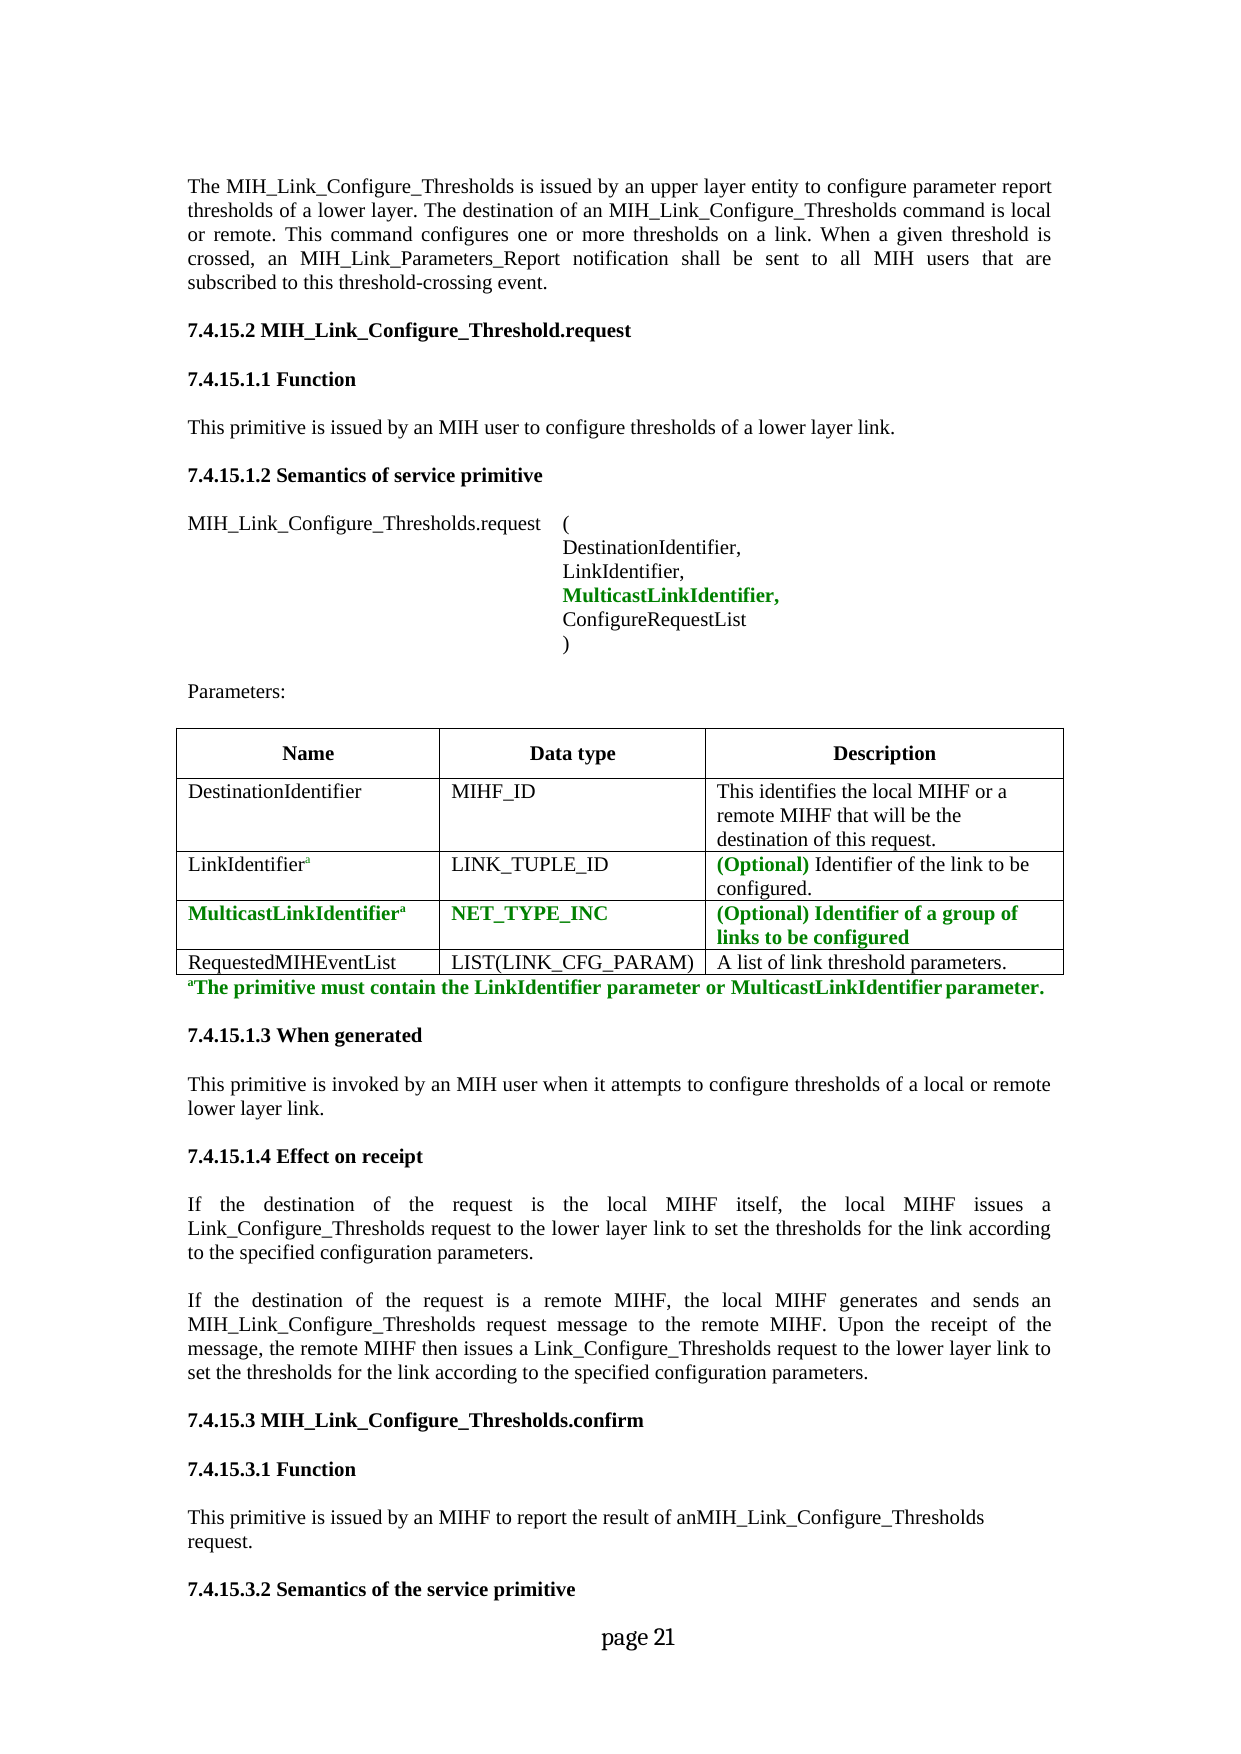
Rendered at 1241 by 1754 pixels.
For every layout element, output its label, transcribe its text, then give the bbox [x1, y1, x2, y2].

text Parameters: [187, 679, 1053, 703]
text If the destination of the request is a remote MIHF, the local MIHF generates and sends an MIH_Link_Configure_Thresholds request message to the remote MIHF. Upon the receipt of the message, the remote MIHF then issues a Link_Configure_Thresholds request to the lower layer link to set the thresholds for the link according to the specified configuration parameters. [187, 1288, 1053, 1384]
text The MIH_Link_Configure_Thresholds is issued by an upper layer entity to configure parameter report thresholds of a lower layer. The destination of an MIH_Link_Configure_Thresholds command is local or remote. This command configures one or more thresholds on a link. When a given threshold is crossed, an MIH_Link_Parameters_Report notification shall be sent to all MIH users that are subscribed to this threshold-crossing event. [187, 174, 1053, 294]
table_cell RequestedMIHEventList [177, 950, 439, 974]
text 7.4.15.1.4 Effect on receipt [187, 1144, 1053, 1168]
text 7.4.15.3 MIH_Link_Configure_Thresholds.confirm [187, 1408, 1053, 1432]
text MIH_Link_Configure_Thresholds.request ( [187, 511, 1053, 535]
table_cell (Optional) Identifier of a group of links to be configured [706, 901, 1063, 949]
text ) [487, 631, 1053, 655]
text aThe primitive must contain the LinkIdentifier parameter or MulticastLinkIdentifier parameter. [187, 975, 1053, 999]
text ConfigureRequestList [487, 607, 1053, 631]
table_header Data type [440, 729, 705, 778]
table_cell MulticastLinkIdentifiera [177, 901, 439, 949]
table_cell LIST(LINK_CFG_PARAM) [440, 950, 705, 974]
text DestinationIdentifier, [487, 535, 1053, 559]
text 7.4.15.2 MIH_Link_Configure_Threshold.request [187, 318, 1053, 342]
table_cell This identifies the local MIHF or a remote MIHF that will be the destination of this request. [706, 779, 1063, 851]
table_cell DestinationIdentifier [177, 779, 439, 851]
text 7.4.15.3.1 Function [187, 1457, 1053, 1481]
text 7.4.15.1.3 When generated [187, 1023, 1053, 1047]
table_cell LINK_TUPLE_ID [440, 852, 705, 900]
text This primitive is issued by an MIHF to report the result of anMIH_Link_Configure_Thresholds request. [187, 1505, 1053, 1553]
table_cell LinkIdentifiera [177, 852, 439, 900]
table_cell NET_TYPE_INC [440, 901, 705, 949]
table_cell MIHF_ID [440, 779, 705, 851]
text LinkIdentifier, [487, 559, 1053, 583]
table_header Description [706, 729, 1063, 778]
text If the destination of the request is the local MIHF itself, the local MIHF issues a Link_Configure_Thresholds request to the lower layer link to set the thresholds for the link according to the specified configuration parameters. [187, 1192, 1053, 1264]
text 7.4.15.3.2 Semantics of the service primitive [187, 1577, 1053, 1601]
table_cell A list of link threshold parameters. [706, 950, 1063, 974]
text This primitive is invoked by an MIH user when it attempts to configure thresholds of a local or remote lower layer link. [187, 1072, 1053, 1120]
table_cell (Optional) Identifier of the link to be configured. [706, 852, 1063, 900]
table_header Name [177, 729, 439, 778]
text This primitive is issued by an MIH user to configure thresholds of a lower layer link. [187, 415, 1053, 439]
text 7.4.15.1.1 Function [187, 367, 1053, 391]
text 7.4.15.1.2 Semantics of service primitive [187, 463, 1053, 487]
text MulticastLinkIdentifier, [487, 583, 1053, 607]
